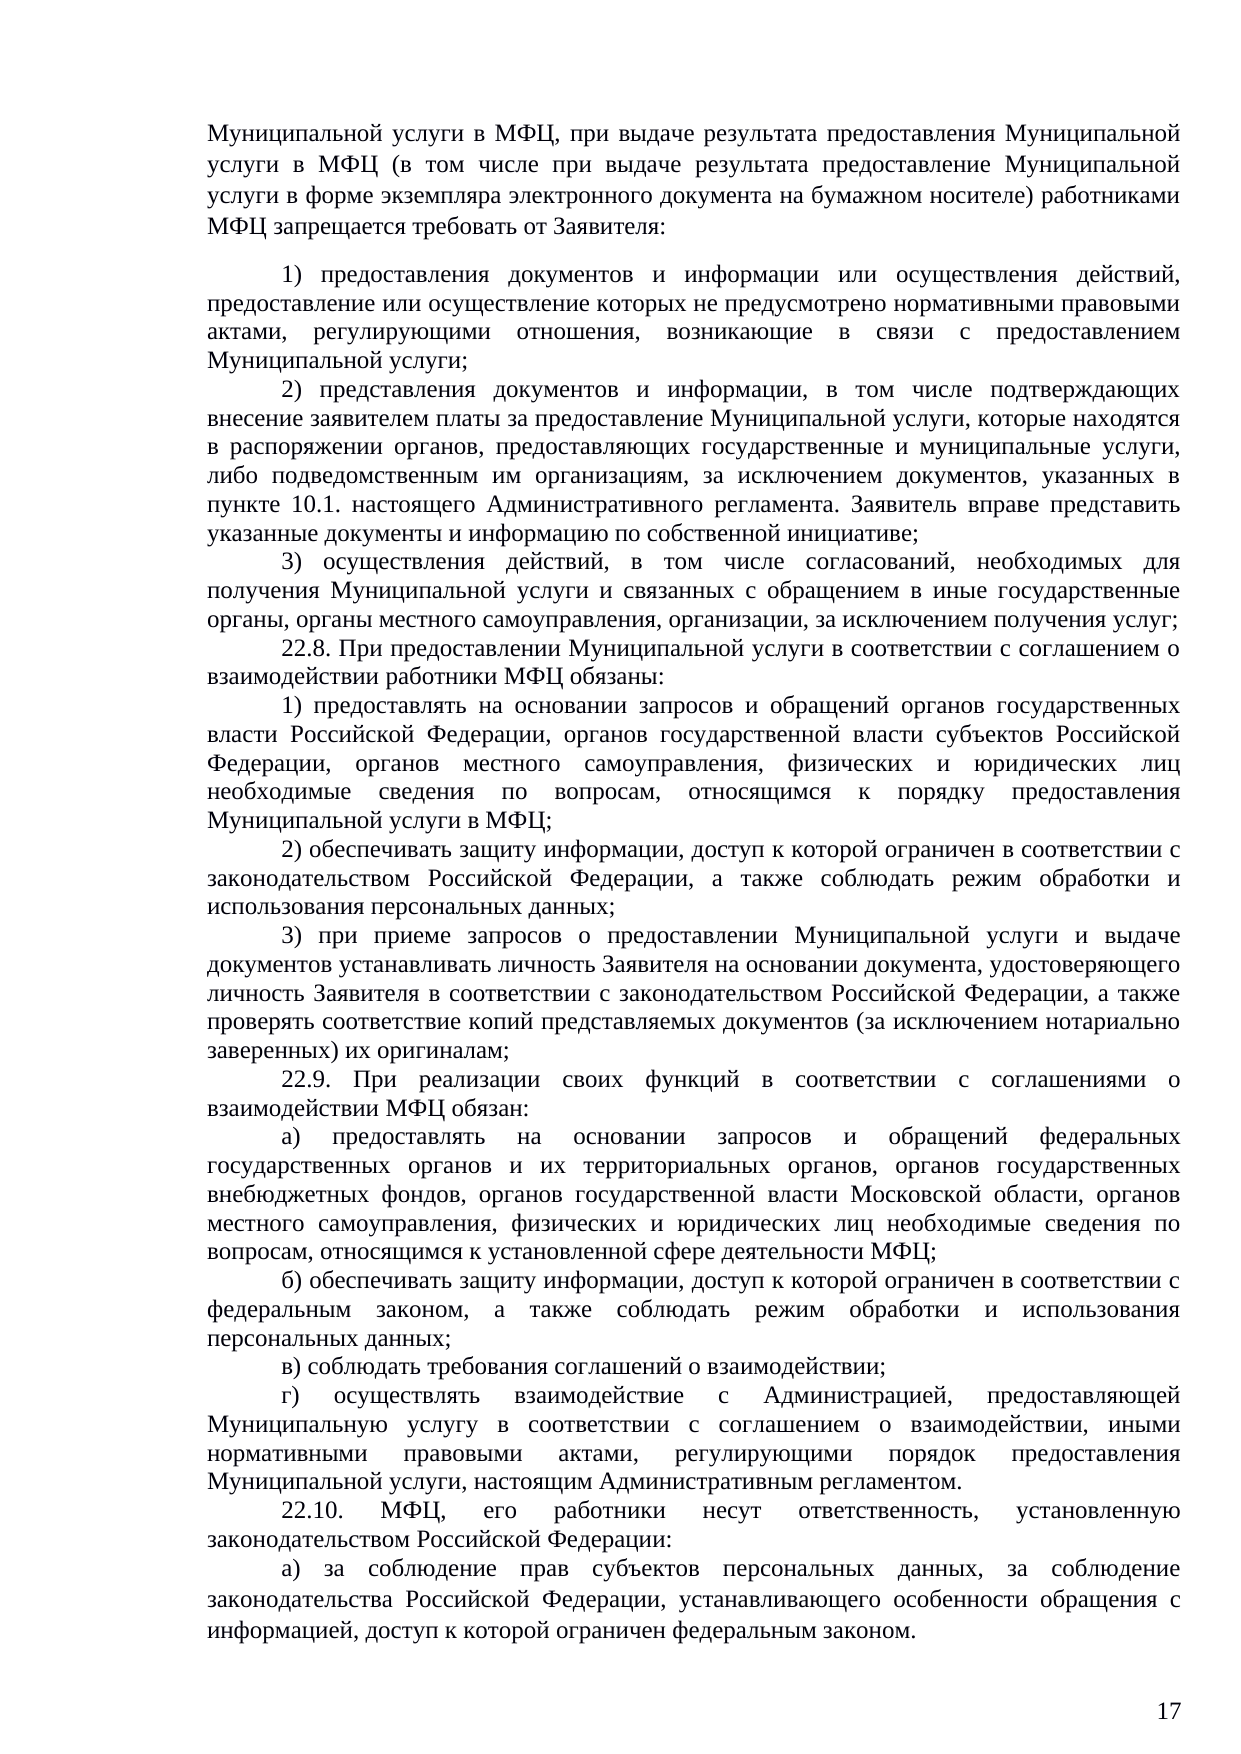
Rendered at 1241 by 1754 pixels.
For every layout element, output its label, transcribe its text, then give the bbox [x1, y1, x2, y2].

text г) осуществлять взаимодействие с Администрацией, предоставляющей Муниципальную услугу в соответствии с соглашением о взаимодействии, иными нормативными правовыми актами, регулирующими порядок предоставления Муниципальной услуги, настоящим Административным регламентом. [207, 1380, 1181, 1495]
text в) соблюдать требования соглашений о взаимодействии; [207, 1351, 1181, 1380]
text 3) осуществления действий, в том числе согласований, необходимых для получения Муниципальной услуги и связанных с обращением в иные государственные органы, органы местного самоуправления, организации, за исключением получения услуг; [207, 546, 1181, 633]
text б) обеспечивать защиту информации, доступ к которой ограничен в соответствии с федеральным законом, а также соблюдать режим обработки и использования персональных данных; [207, 1265, 1181, 1351]
text а) за соблюдение прав субъектов персональных данных, за соблюдение законодательства Российской Федерации, устанавливающего особенности обращения с информацией, доступ к которой ограничен федеральным законом. [207, 1553, 1181, 1643]
text а) предоставлять на основании запросов и обращений федеральных государственных органов и их территориальных органов, органов государственных внебюджетных фондов, органов государственной власти Московской области, органов местного самоуправления, физических и юридических лиц необходимые сведения по вопросам, относящимся к установленной сфере деятельности МФЦ; [207, 1121, 1181, 1265]
text 3) при приеме запросов о предоставлении Муниципальной услуги и выдаче документов устанавливать личность Заявителя на основании документа, удостоверяющего личность Заявителя в соответствии с законодательством Российской Федерации, а также проверять соответствие копий представляемых документов (за исключением нотариально заверенных) их оригиналам; [207, 920, 1181, 1064]
text 22.9. При реализации своих функций в соответствии с соглашениями о взаимодействии МФЦ обязан: [207, 1064, 1181, 1121]
text 22.10. МФЦ, его работники несут ответственность, установленную законодательством Российской Федерации: [207, 1495, 1181, 1553]
text 22.8. При предоставлении Муниципальной услуги в соответствии с соглашением о взаимодействии работники МФЦ обязаны: [207, 633, 1181, 690]
text 2) обеспечивать защиту информации, доступ к которой ограничен в соответствии с законодательством Российской Федерации, а также соблюдать режим обработки и использования персональных данных; [207, 834, 1181, 920]
text 1) предоставлять на основании запросов и обращений органов государственных власти Российской Федерации, органов государственной власти субъектов Российской Федерации, органов местного самоуправления, физических и юридических лиц необходимые сведения по вопросам, относящимся к порядку предоставления Муниципальной услуги в МФЦ; [207, 690, 1181, 834]
text 1) предоставления документов и информации или осуществления действий, предоставление или осуществление которых не предусмотрено нормативными правовыми актами, регулирующими отношения, возникающие в связи с предоставлением Муниципальной услуги; [207, 259, 1181, 374]
text 2) представления документов и информации, в том числе подтверждающих внесение заявителем платы за предоставление Муниципальной услуги, которые находятся в распоряжении органов, предоставляющих государственные и муниципальные услуги, либо подведомственным им организациям, за исключением документов, указанных в пункте 10.1. настоящего Административного регламента. Заявитель вправе представить указанные документы и информацию по собственной инициативе; [207, 374, 1181, 546]
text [207, 118, 1181, 240]
